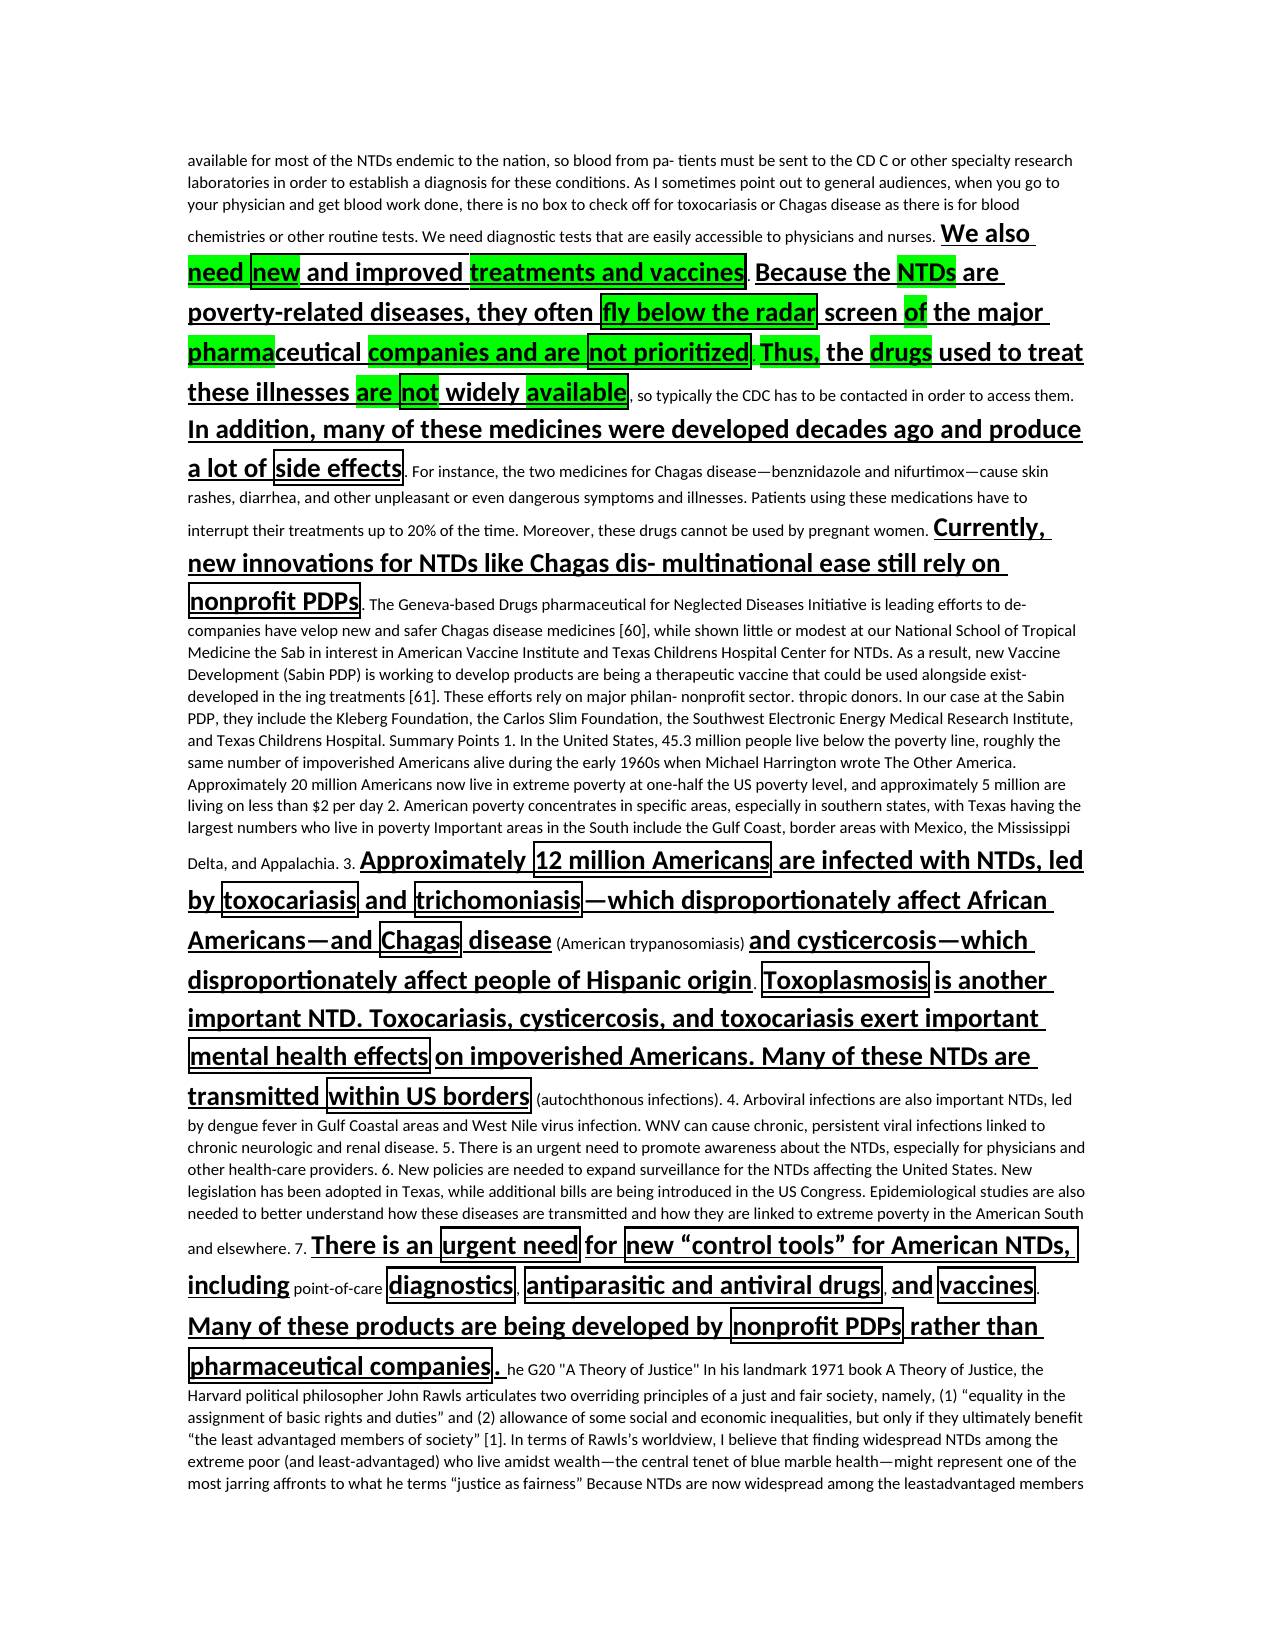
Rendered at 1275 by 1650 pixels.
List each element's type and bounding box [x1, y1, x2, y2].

text [187, 150, 1087, 1493]
